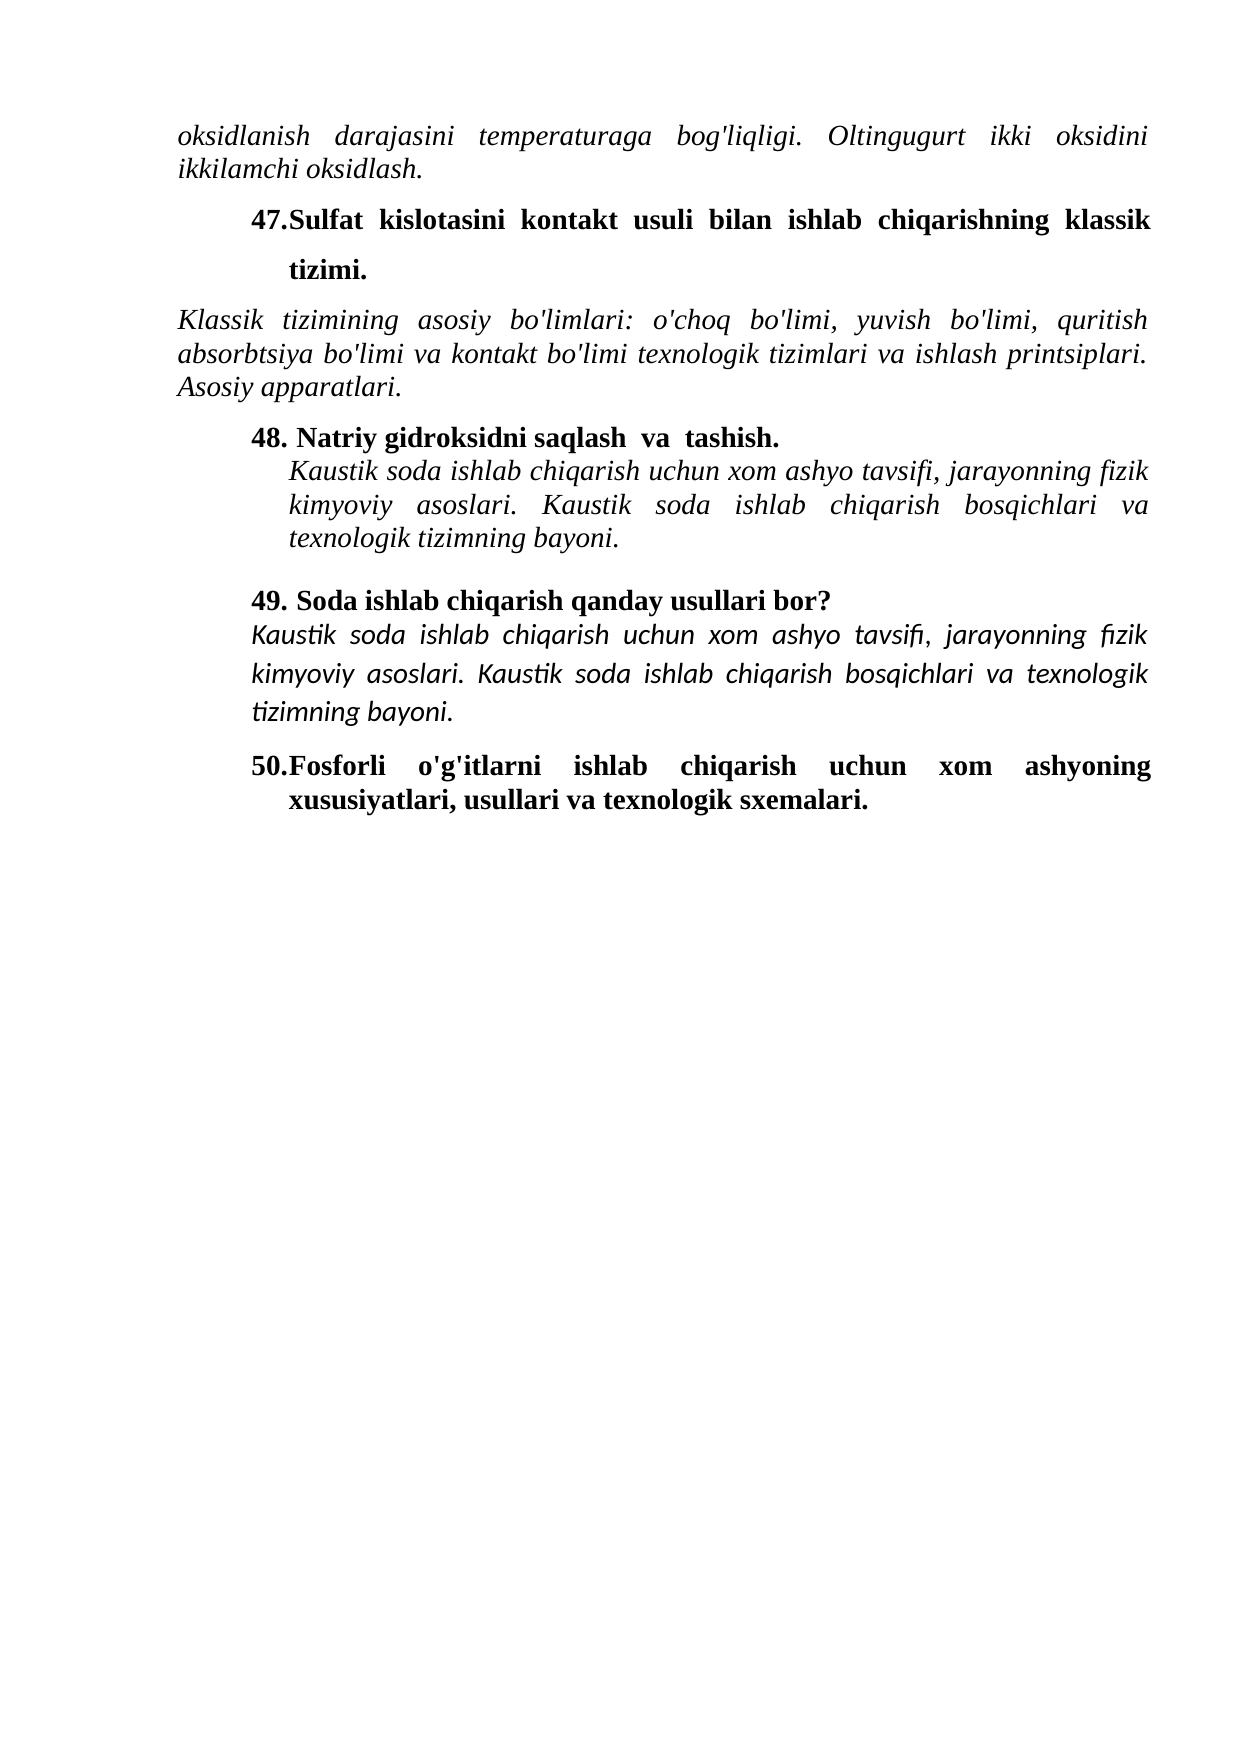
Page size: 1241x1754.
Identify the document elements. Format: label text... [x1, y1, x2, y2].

list Sulfat kislotasini kontakt usuli bilan ishlab chiqarishning klassik tizimi. [251, 202, 1152, 286]
text Klassik tizimining asosiy bo'limlari: o'choq bo'limi, yuvish bo'limi, quritish absorbtsiya bo'limi va kontakt bo'limi texnologik tizimlari va ishlash printsiplari. Asosiy apparatlari. [177, 302, 1152, 403]
text Kaustik soda ishlab chiqarish uchun xom ashyo tavsifi, jarayonning fizik kimyoviy asoslari. Kaustik soda ishlab chiqarish bosqichlari va texnologik tizimning bayoni. [251, 616, 1152, 729]
list Soda ishlab chiqarish qanday usullari bor? [251, 583, 1152, 616]
list Fosforli o'g'itlarni ishlab chiqarish uchun xom ashyoning xususiyatlari, usullari va texnologik sxemalari. [251, 748, 1152, 815]
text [177, 118, 1152, 185]
list Natriy gidroksidni saqlash va tashish. [251, 420, 1152, 453]
list Kaustik soda ishlab chiqarish uchun xom ashyo tavsifi, jarayonning fizik kimyoviy asoslari. Kaustik soda ishlab chiqarish bosqichlari va texnologik tizimning bayoni. [289, 453, 1152, 554]
